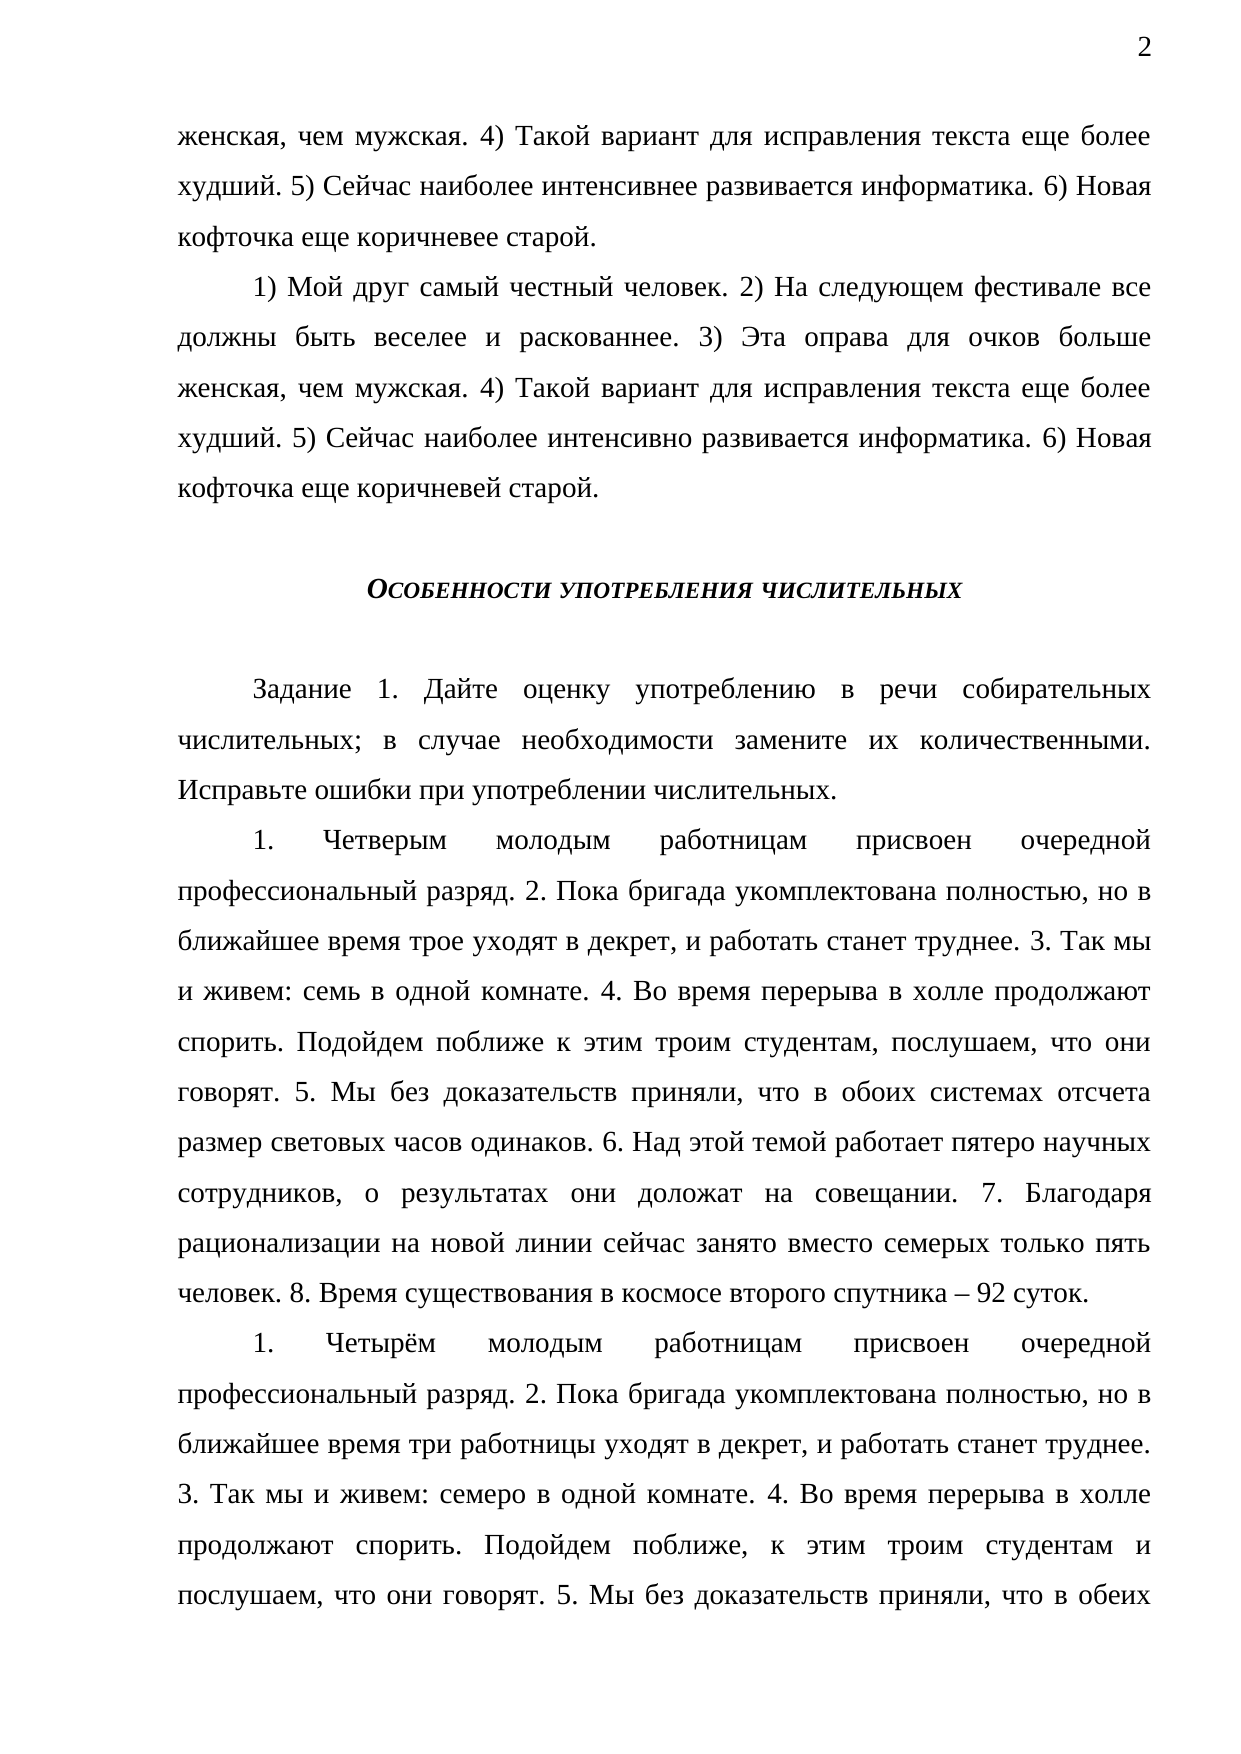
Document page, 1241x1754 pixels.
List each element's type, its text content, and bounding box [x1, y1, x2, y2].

text 1) Мой друг самый честный человек. 2) На следующем фестивале все должны быть веселее и раскованнее. 3) Эта оправа для очков больше женская, чем мужская. 4) Такой вариант для исправления текста еще более худший. 5) Сейчас наиболее интенсивно развивается информатика. 6) Новая кофточка еще коричневей старой. [177, 269, 1152, 504]
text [177, 118, 1152, 252]
text Задание 1. Дайте оценку употреблению в речи собирательных числительных; в случае необходимости замените их количественными. Исправьте ошибки при употреблении числительных. [177, 672, 1152, 806]
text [177, 1326, 1152, 1611]
text 1. Четверым молодым работницам присвоен очередной профессиональный разряд. 2. Пока бригада укомплектована полностью, но в ближайшее время трое уходят в декрет, и работать станет труднее. 3. Так мы и живем: семь в одной комнате. 4. Во время перерыва в холле продолжают спорить. Подойдем поближе к этим троим студентам, послушаем, что они говорят. 5. Мы без доказательств приняли, что в обоих системах отсчета размер световых часов одинаков. 6. Над этой темой работает пятеро научных сотрудников, о результатах они доложат на совещании. 7. Благодаря рационализации на новой линии сейчас занято вместо семерых только пять человек. 8. Время существования в космосе второго спутника – 92 суток. [177, 822, 1152, 1309]
subtitle Особенности употребления числительных [177, 571, 1152, 604]
